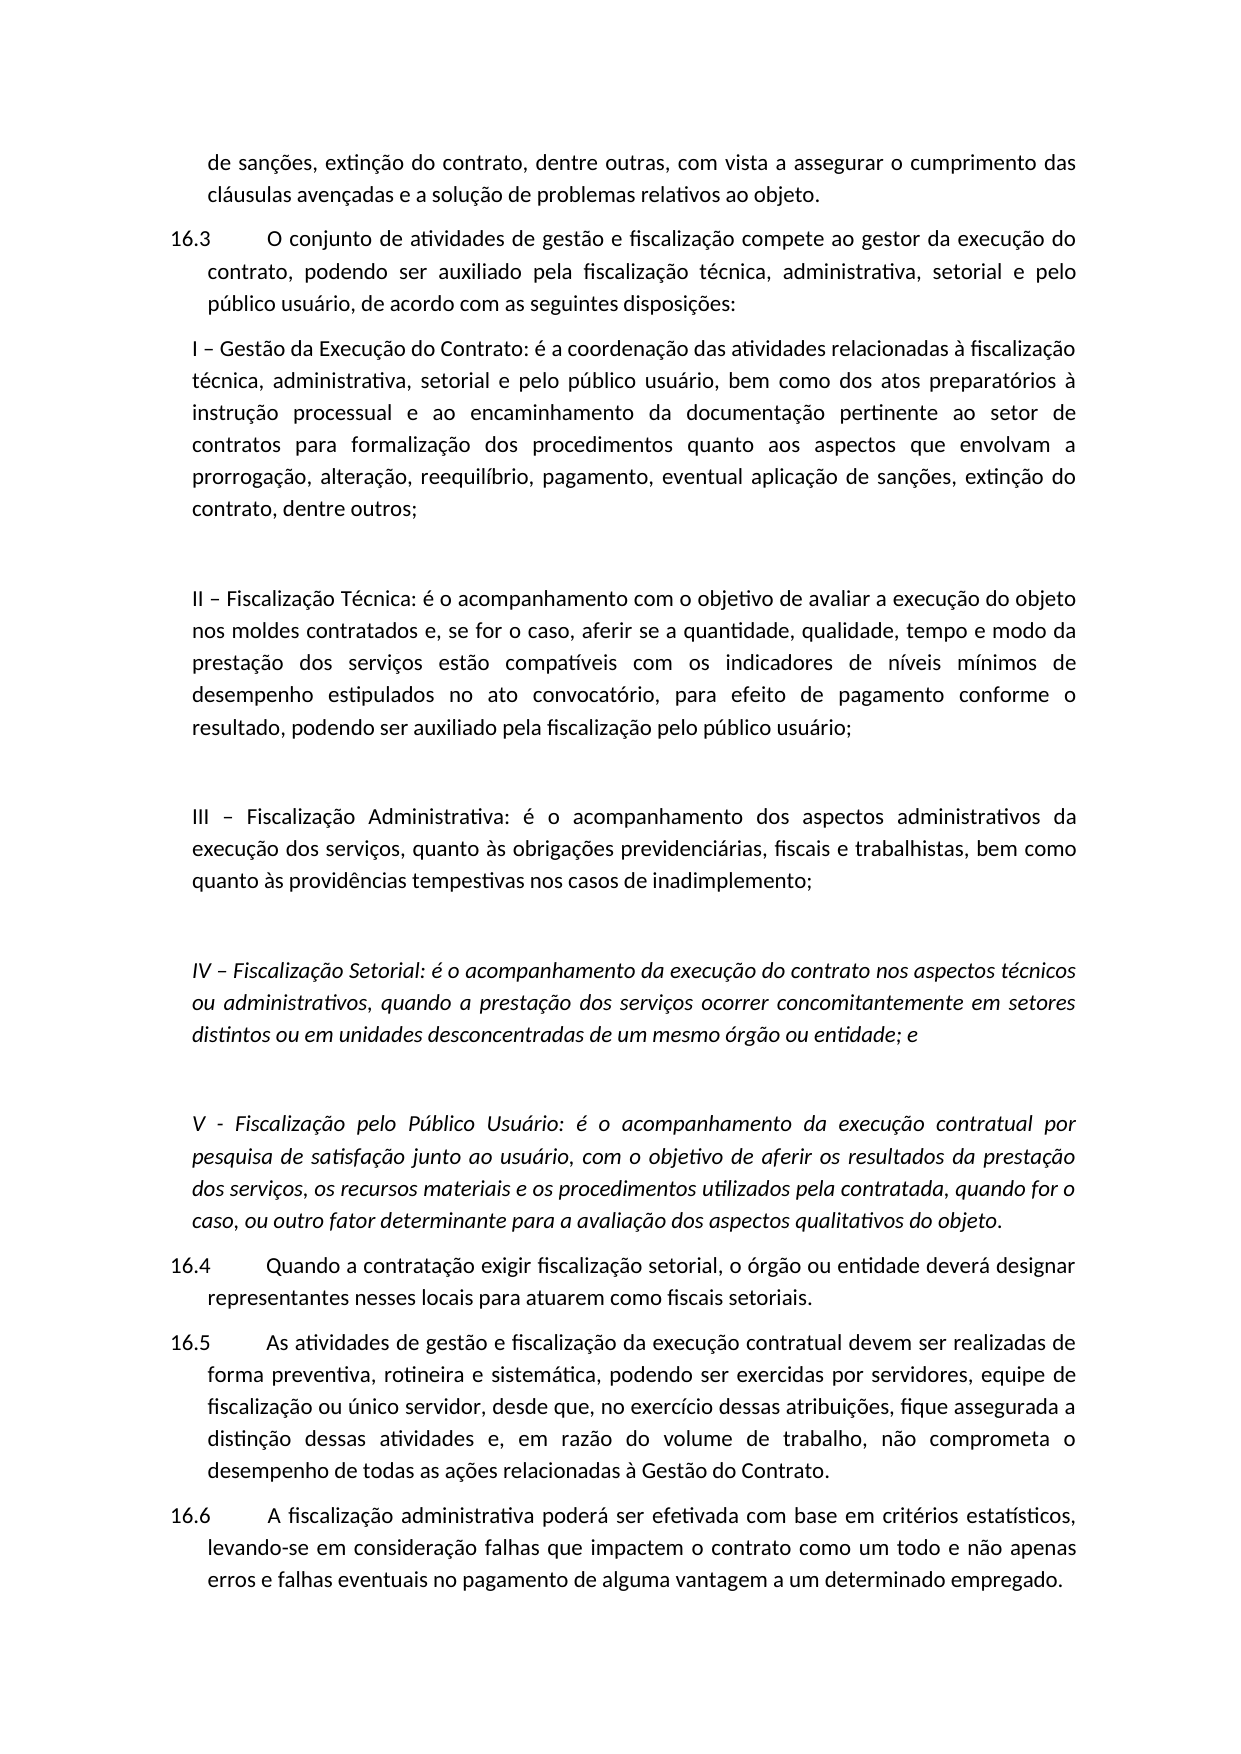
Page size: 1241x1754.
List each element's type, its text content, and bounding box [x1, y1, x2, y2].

list II – Fiscalização Técnica: é o acompanhamento com o objetivo de avaliar a execução do objeto nos moldes contratados e, se for o caso, aferir se a quantidade, qualidade, tempo e modo da prestação dos serviços estão compatíveis com os indicadores de níveis mínimos de desempenho estipulados no ato convocatório, para efeito de pagamento conforme o resultado, podendo ser auxiliado pela fiscalização pelo público usuário; [192, 584, 1078, 741]
list Quando a contratação exigir fiscalização setorial, o órgão ou entidade deverá designar representantes nesses locais para atuarem como fiscais setoriais. [170, 1251, 1078, 1311]
list As atividades de gestão e fiscalização da execução contratual devem ser realizadas de forma preventiva, rotineira e sistemática, podendo ser exercidas por servidores, equipe de fiscalização ou único servidor, desde que, no exercício dessas atribuições, fique assegurada a distinção dessas atividades e, em razão do volume de trabalho, não comprometa o desempenho de todas as ações relacionadas à Gestão do Contrato. [170, 1328, 1078, 1484]
list III – Fiscalização Administrativa: é o acompanhamento dos aspectos administrativos da execução dos serviços, quanto às obrigações previdenciárias, fiscais e trabalhistas, bem como quanto às providências tempestivas nos casos de inadimplemento; [192, 802, 1078, 894]
list IV – Fiscalização Setorial: é o acompanhamento da execução do contrato nos aspectos técnicos ou administrativos, quando a prestação dos serviços ocorrer concomitantemente em setores distintos ou em unidades desconcentradas de um mesmo órgão ou entidade; e [192, 956, 1078, 1048]
list A fiscalização administrativa poderá ser efetivada com base em critérios estatísticos, levando-se em consideração falhas que impactem o contrato como um todo e não apenas erros e falhas eventuais no pagamento de alguma vantagem a um determinado empregado. [170, 1501, 1078, 1593]
list O conjunto de atividades de gestão e fiscalização compete ao gestor da execução do contrato, podendo ser auxiliado pela fiscalização técnica, administrativa, setorial e pelo público usuário, de acordo com as seguintes disposições: [170, 224, 1078, 317]
list I – Gestão da Execução do Contrato: é a coordenação das atividades relacionadas à fiscalização técnica, administrativa, setorial e pelo público usuário, bem como dos atos preparatórios à instrução processual e ao encaminhamento da documentação pertinente ao setor de contratos para formalização dos procedimentos quanto aos aspectos que envolvam a prorrogação, alteração, reequilíbrio, pagamento, eventual aplicação de sanções, extinção do contrato, dentre outros; [192, 334, 1078, 523]
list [170, 148, 1078, 208]
list V - Fiscalização pelo Público Usuário: é o acompanhamento da execução contratual por pesquisa de satisfação junto ao usuário, com o objetivo de aferir os resultados da prestação dos serviços, os recursos materiais e os procedimentos utilizados pela contratada, quando for o caso, ou outro fator determinante para a avaliação dos aspectos qualitativos do objeto. [192, 1109, 1078, 1234]
